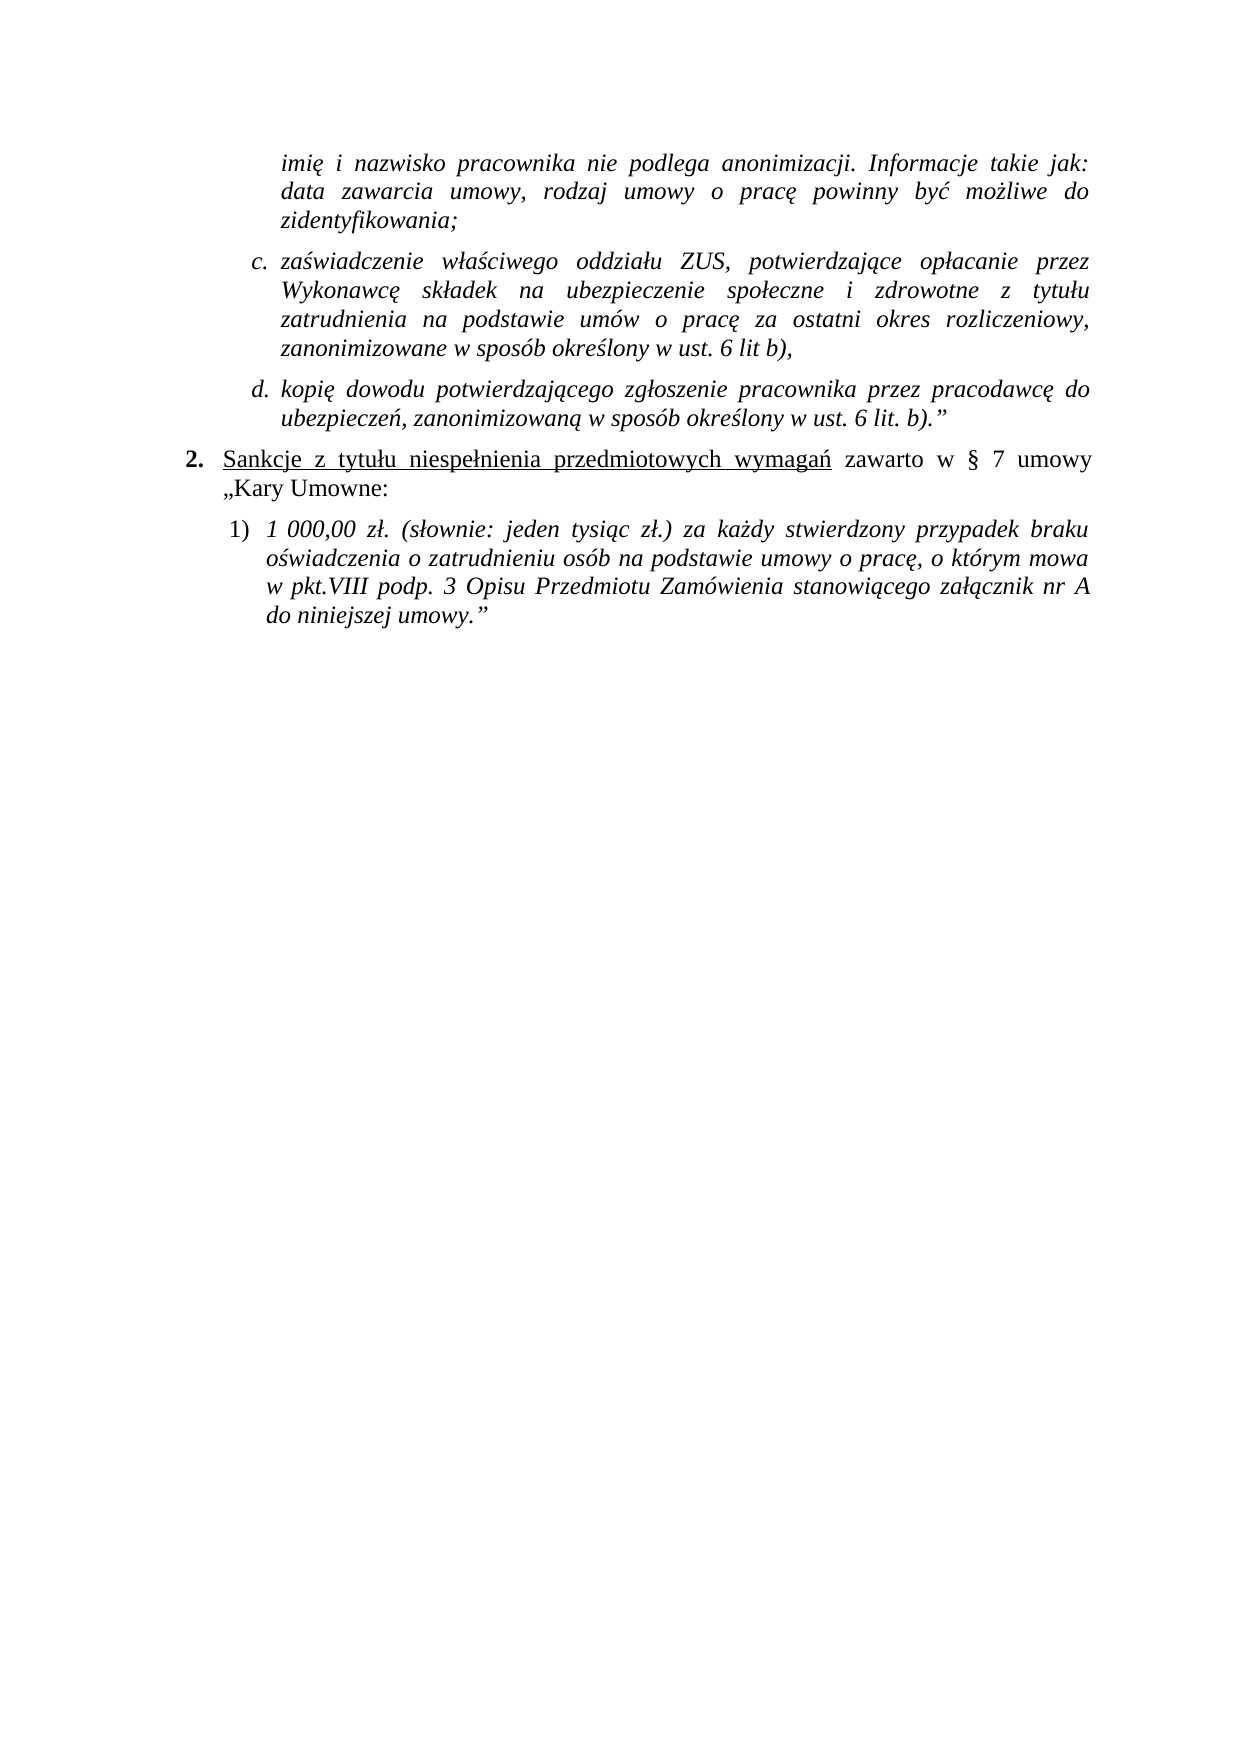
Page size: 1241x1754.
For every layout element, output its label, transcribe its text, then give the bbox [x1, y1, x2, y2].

list 1 000,00 zł. (słownie: jeden tysiąc zł.) za każdy stwierdzony przypadek braku oświadczenia o zatrudnieniu osób na podstawie umowy o pracę, o którym mowa w pkt.VIII podp. 3 Opisu Przedmiotu Zamówienia stanowiącego załącznik nr A do niniejszej umowy.” [228, 514, 1093, 629]
list zaświadczenie właściwego oddziału ZUS, potwierdzające opłacanie przez Wykonawcę składek na ubezpieczenie społeczne i zdrowotne z tytułu zatrudnienia na podstawie umów o pracę za ostatni okres rozliczeniowy, zanonimizowane w sposób określony w ust. 6 lit b), [251, 246, 1093, 361]
list Sankcje z tytułu niespełnienia przedmiotowych wymagań zawarto w § 7 umowy „Kary Umowne: [185, 444, 1093, 501]
list kopię dowodu potwierdzającego zgłoszenie pracownika przez pracodawcę do ubezpieczeń, zanonimizowaną w sposób określony w ust. 6 lit. b).” [251, 374, 1093, 431]
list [251, 148, 1093, 234]
